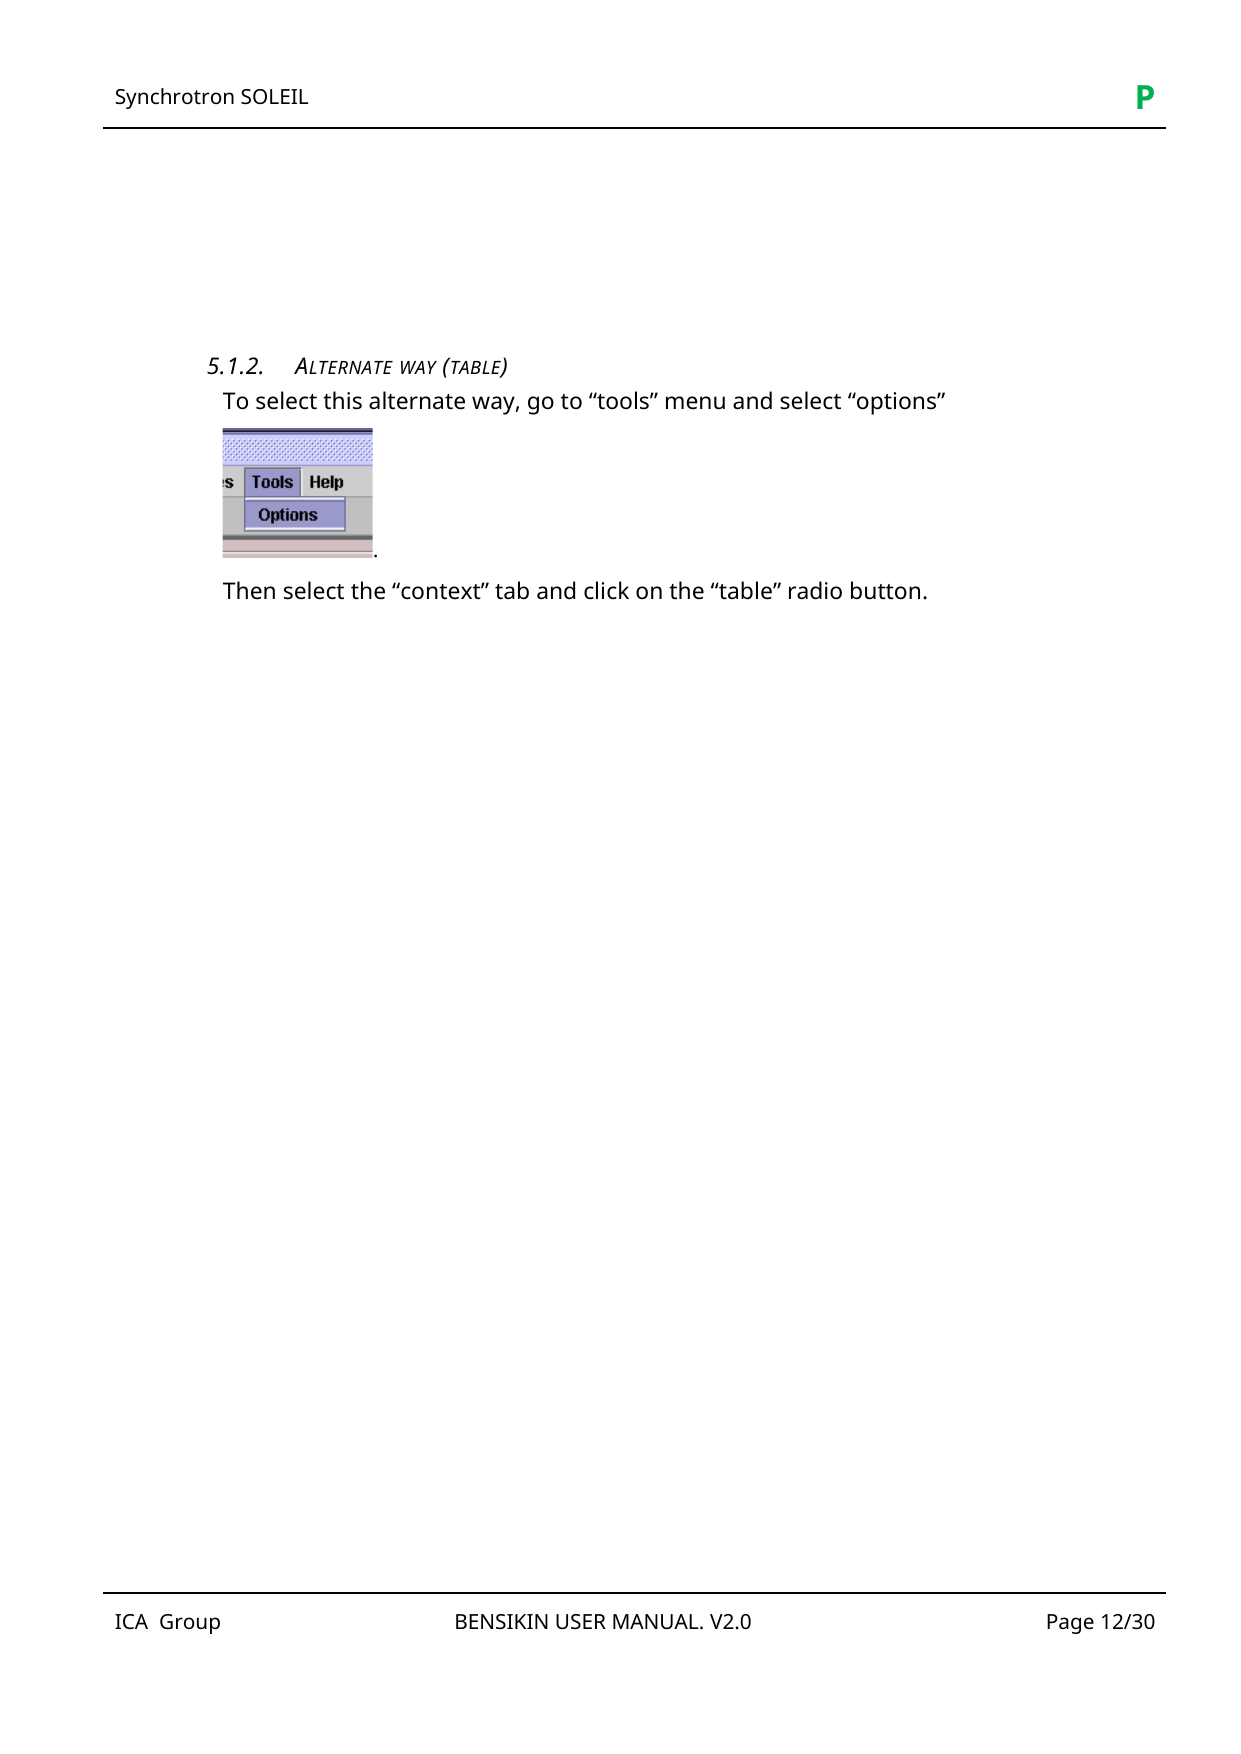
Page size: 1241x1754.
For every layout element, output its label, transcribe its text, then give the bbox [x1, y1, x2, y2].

text To select this alternate way, go to “tools” menu and select “options” [223, 385, 1093, 416]
picture [222, 428, 373, 558]
text . [223, 429, 1093, 562]
subtitle Alternate way (table) [207, 350, 1093, 381]
text Then select the “context” tab and click on the “table” radio button. [223, 574, 1093, 606]
